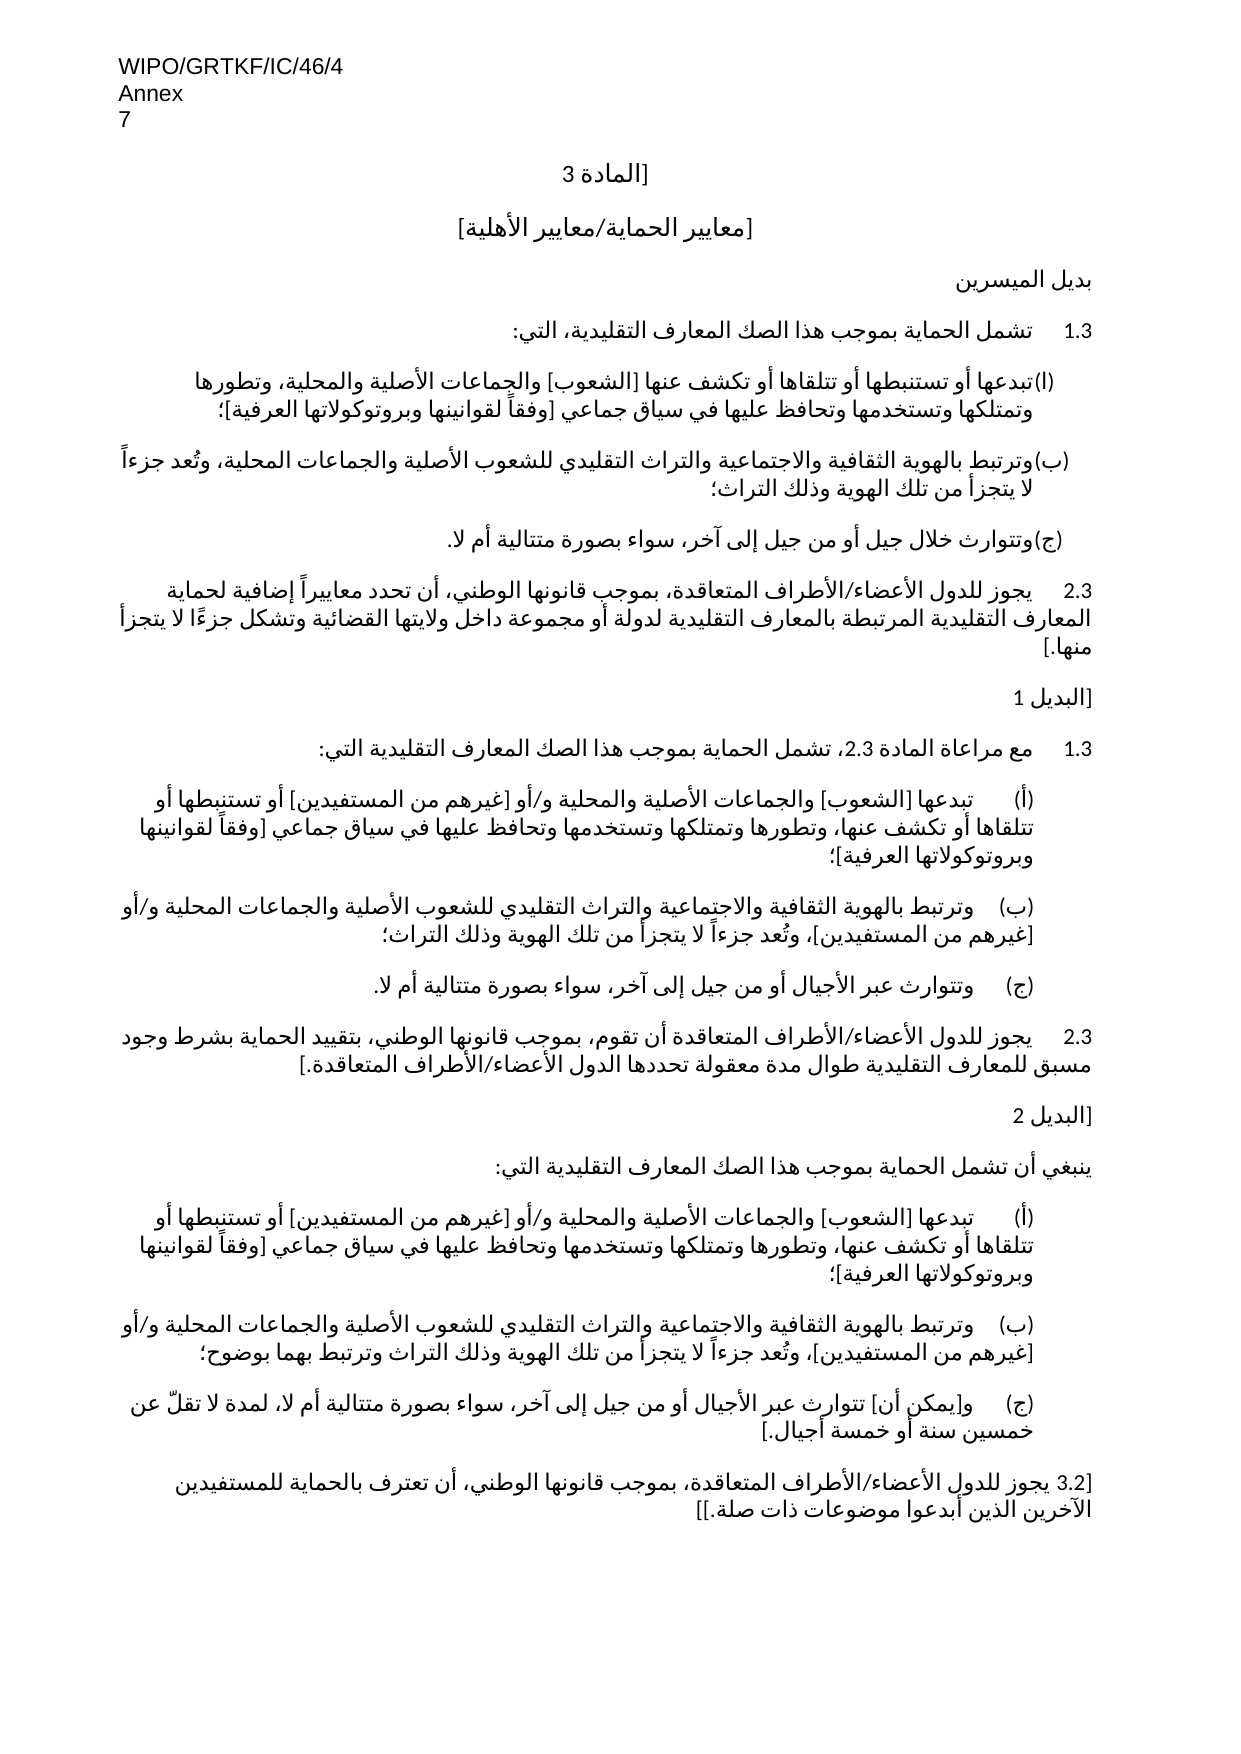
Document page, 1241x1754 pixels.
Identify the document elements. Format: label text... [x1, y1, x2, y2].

text 1.3 تشمل الحماية بموجب هذا الصك المعارف التقليدية، التي: [118, 316, 1092, 344]
text 1.3 مع مراعاة المادة 2.3، تشمل الحماية بموجب هذا الصك المعارف التقليدية التي: [118, 734, 1092, 762]
list وتتوارث خلال جيل أو من جيل إلى آخر، سواء بصورة متتالية أم لا. [118, 525, 1034, 553]
text (ب) وترتبط بالهوية الثقافية والاجتماعية والتراث التقليدي للشعوب الأصلية والجماعات المحلية و/أو [غيرهم من المستفيدين]، وتُعد جزءاً لا يتجزأ من تلك الهوية وذلك التراث وترتبط بهما بوضوح؛ [118, 1310, 1034, 1366]
text [البديل 2 [118, 1101, 1092, 1129]
list وترتبط بالهوية الثقافية والاجتماعية والتراث التقليدي للشعوب الأصلية والجماعات المحلية، وتُعد جزءاً لا يتجزأ من تلك الهوية وذلك التراث؛ [118, 446, 1034, 502]
text [المادة 3 [118, 158, 1092, 189]
text (أ) تبدعها [الشعوب] والجماعات الأصلية والمحلية و/أو [غيرهم من المستفيدين] أو تستنبطها أو تتلقاها أو تكشف عنها، وتطورها وتمتلكها وتستخدمها وتحافظ عليها في سياق جماعي [وفقاً لقوانينها وبروتوكولاتها العرفية]؛ [118, 1203, 1034, 1287]
text [معايير الحماية/معايير الأهلية] [118, 212, 1092, 242]
list تبدعها أو تستنبطها أو تتلقاها أو تكشف عنها [الشعوب] والجماعات الأصلية والمحلية، وتطورها وتمتلكها وتستخدمها وتحافظ عليها في سياق جماعي [وفقاً لقوانينها وبروتوكولاتها العرفية]؛ [118, 367, 1034, 423]
text [3.2 يجوز للدول الأعضاء/الأطراف المتعاقدة، بموجب قانونها الوطني، أن تعترف بالحماية للمستفيدين الآخرين الذين أبدعوا موضوعات ذات صلة.]] [118, 1468, 1092, 1524]
text (أ) تبدعها [الشعوب] والجماعات الأصلية والمحلية و/أو [غيرهم من المستفيدين] أو تستنبطها أو تتلقاها أو تكشف عنها، وتطورها وتمتلكها وتستخدمها وتحافظ عليها في سياق جماعي [وفقاً لقوانينها وبروتوكولاتها العرفية]؛ [118, 785, 1034, 869]
text (ج) و[يمكن أن] تتوارث عبر الأجيال أو من جيل إلى آخر، سواء بصورة متتالية أم لا، لمدة لا تقلّ عن خمسين سنة أو خمسة أجيال.] [118, 1389, 1034, 1445]
text [البديل 1 [118, 683, 1092, 711]
text (ب) وترتبط بالهوية الثقافية والاجتماعية والتراث التقليدي للشعوب الأصلية والجماعات المحلية و/أو [غيرهم من المستفيدين]، وتُعد جزءاً لا يتجزأ من تلك الهوية وذلك التراث؛ [118, 892, 1034, 948]
text (ج) وتتوارث عبر الأجيال أو من جيل إلى آخر، سواء بصورة متتالية أم لا. [118, 971, 1034, 999]
text 2.3 يجوز للدول الأعضاء/الأطراف المتعاقدة أن تقوم، بموجب قانونها الوطني، بتقييد الحماية بشرط وجود مسبق للمعارف التقليدية طوال مدة معقولة تحددها الدول الأعضاء/الأطراف المتعاقدة.] [118, 1022, 1092, 1078]
text 2.3 يجوز للدول الأعضاء/الأطراف المتعاقدة، بموجب قانونها الوطني، أن تحدد معاييراً إضافية لحماية المعارف التقليدية المرتبطة بالمعارف التقليدية لدولة أو مجموعة داخل ولايتها القضائية وتشكل جزءًا لا يتجزأ منها.] [118, 576, 1092, 660]
text بديل الميسرين [118, 265, 1092, 293]
text ينبغي أن تشمل الحماية بموجب هذا الصك المعارف التقليدية التي: [118, 1152, 1092, 1180]
